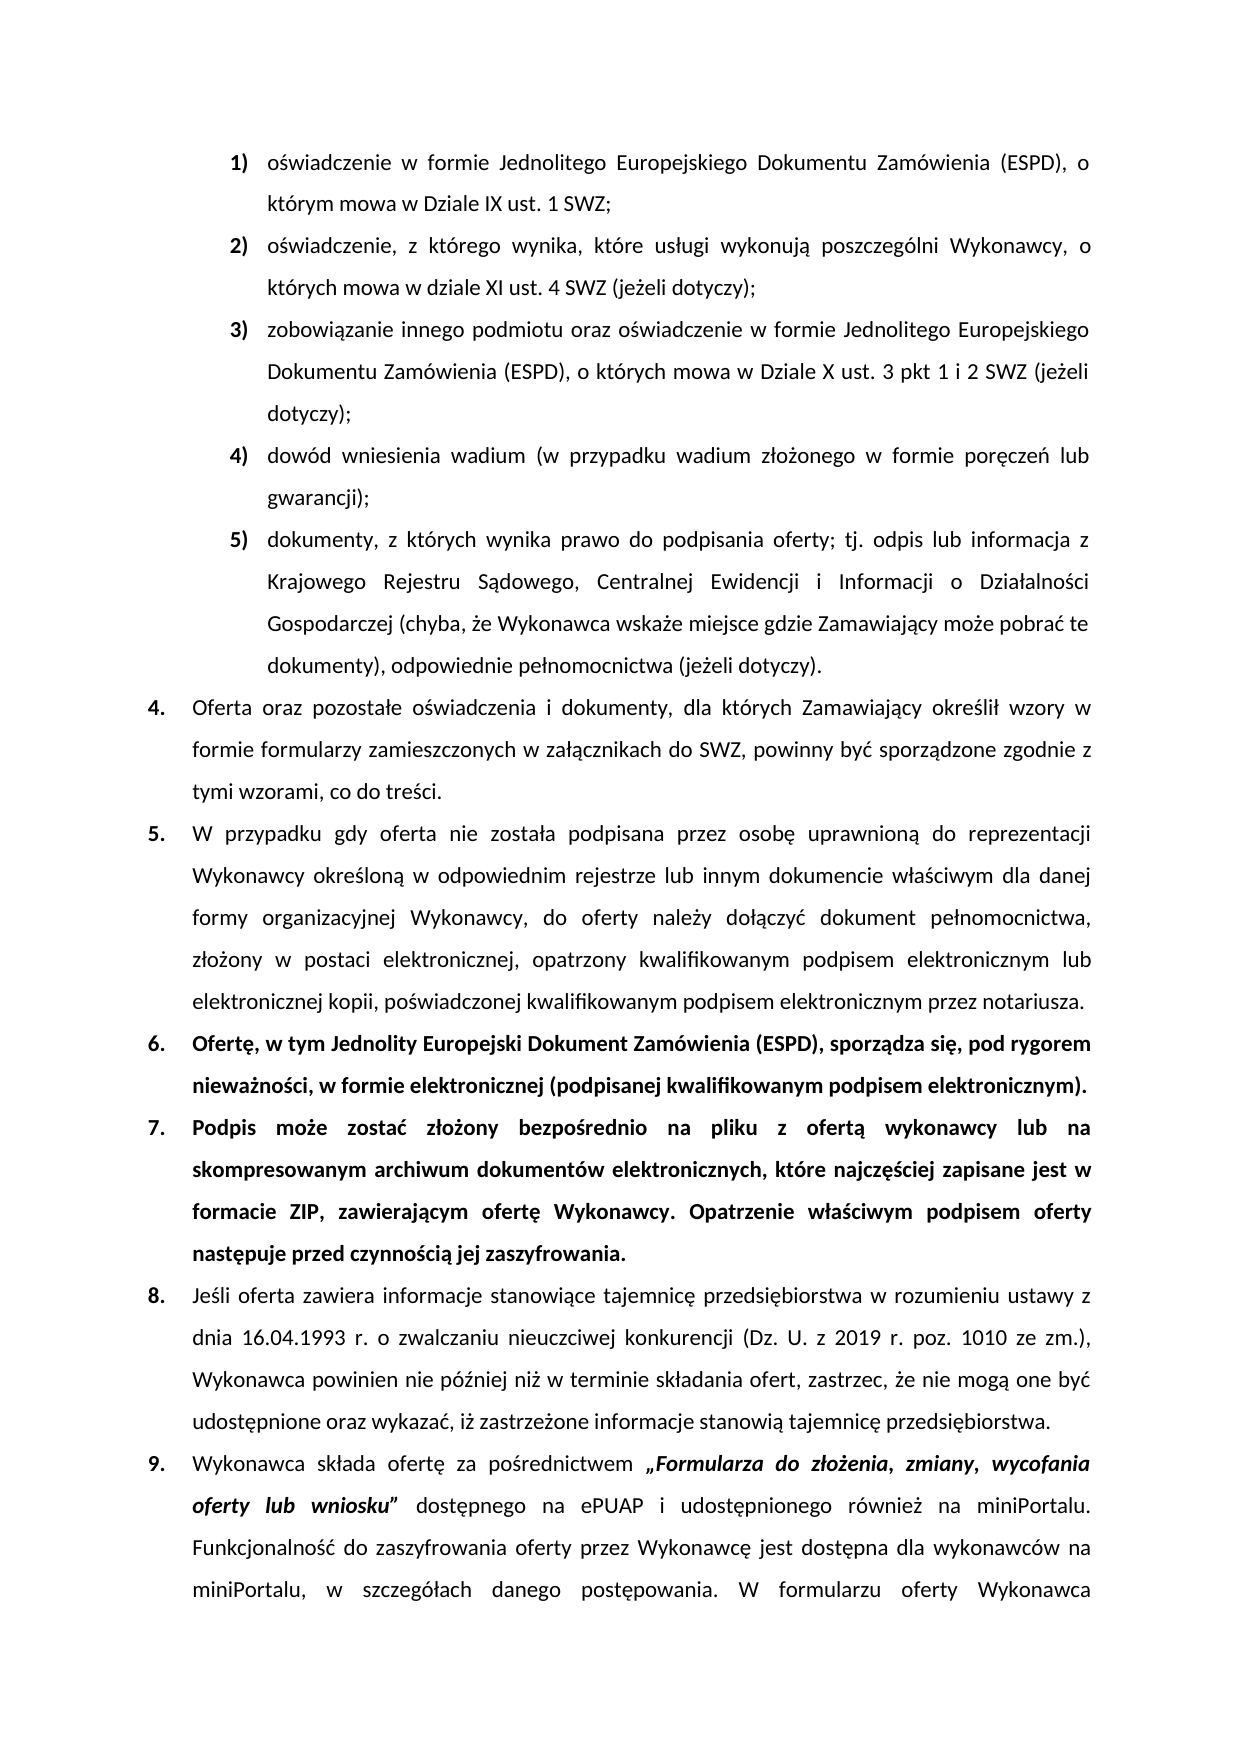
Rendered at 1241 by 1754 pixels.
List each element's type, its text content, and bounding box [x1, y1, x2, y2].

list Jeśli oferta zawiera informacje stanowiące tajemnicę przedsiębiorstwa w rozumieniu ustawy z dnia 16.04.1993 r. o zwalczaniu nieuczciwej konkurencji (Dz. U. z 2019 r. poz. 1010 ze zm.), Wykonawca powinien nie później niż w terminie składania ofert, zastrzec, że nie mogą one być udostępnione oraz wykazać, iż zastrzeżone informacje stanowią tajemnicę przedsiębiorstwa. [148, 1281, 1093, 1435]
list Podpis może zostać złożony bezpośrednio na pliku z ofertą wykonawcy lub na skompresowanym archiwum dokumentów elektronicznych, które najczęściej zapisane jest w formacie ZIP, zawierającym ofertę Wykonawcy. Opatrzenie właściwym podpisem oferty następuje przed czynnością jej zaszyfrowania. [148, 1113, 1093, 1267]
list dowód wniesienia wadium (w przypadku wadium złożonego w formie poręczeń lub gwarancji); [229, 441, 1091, 511]
list oświadczenie w formie Jednolitego Europejskiego Dokumentu Zamówienia (ESPD), o którym mowa w Dziale IX ust. 1 SWZ; [229, 148, 1091, 218]
list W przypadku gdy oferta nie została podpisana przez osobę uprawnioną do reprezentacji Wykonawcy określoną w odpowiednim rejestrze lub innym dokumencie właściwym dla danej formy organizacyjnej Wykonawcy, do oferty należy dołączyć dokument pełnomocnictwa, złożony w postaci elektronicznej, opatrzony kwalifikowanym podpisem elektronicznym lub elektronicznej kopii, poświadczonej kwalifikowanym podpisem elektronicznym przez notariusza. [148, 819, 1093, 1015]
list Ofertę, w tym Jednolity Europejski Dokument Zamówienia (ESPD), sporządza się, pod rygorem nieważności, w formie elektronicznej (podpisanej kwalifikowanym podpisem elektronicznym). [148, 1029, 1093, 1099]
list oświadczenie, z którego wynika, które usługi wykonują poszczególni Wykonawcy, o których mowa w dziale XI ust. 4 SWZ (jeżeli dotyczy); [229, 232, 1093, 302]
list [148, 1449, 1093, 1603]
list Oferta oraz pozostałe oświadczenia i dokumenty, dla których Zamawiający określił wzory w formie formularzy zamieszczonych w załącznikach do SWZ, powinny być sporządzone zgodnie z tymi wzorami, co do treści. [148, 693, 1093, 805]
list zobowiązanie innego podmiotu oraz oświadczenie w formie Jednolitego Europejskiego Dokumentu Zamówienia (ESPD), o których mowa w Dziale X ust. 3 pkt 1 i 2 SWZ (jeżeli dotyczy); [229, 316, 1091, 427]
list dokumenty, z których wynika prawo do podpisania oferty; tj. odpis lub informacja z Krajowego Rejestru Sądowego, Centralnej Ewidencji i Informacji o Działalności Gospodarczej (chyba, że Wykonawca wskaże miejsce gdzie Zamawiający może pobrać te dokumenty), odpowiednie pełnomocnictwa (jeżeli dotyczy). [229, 525, 1091, 679]
